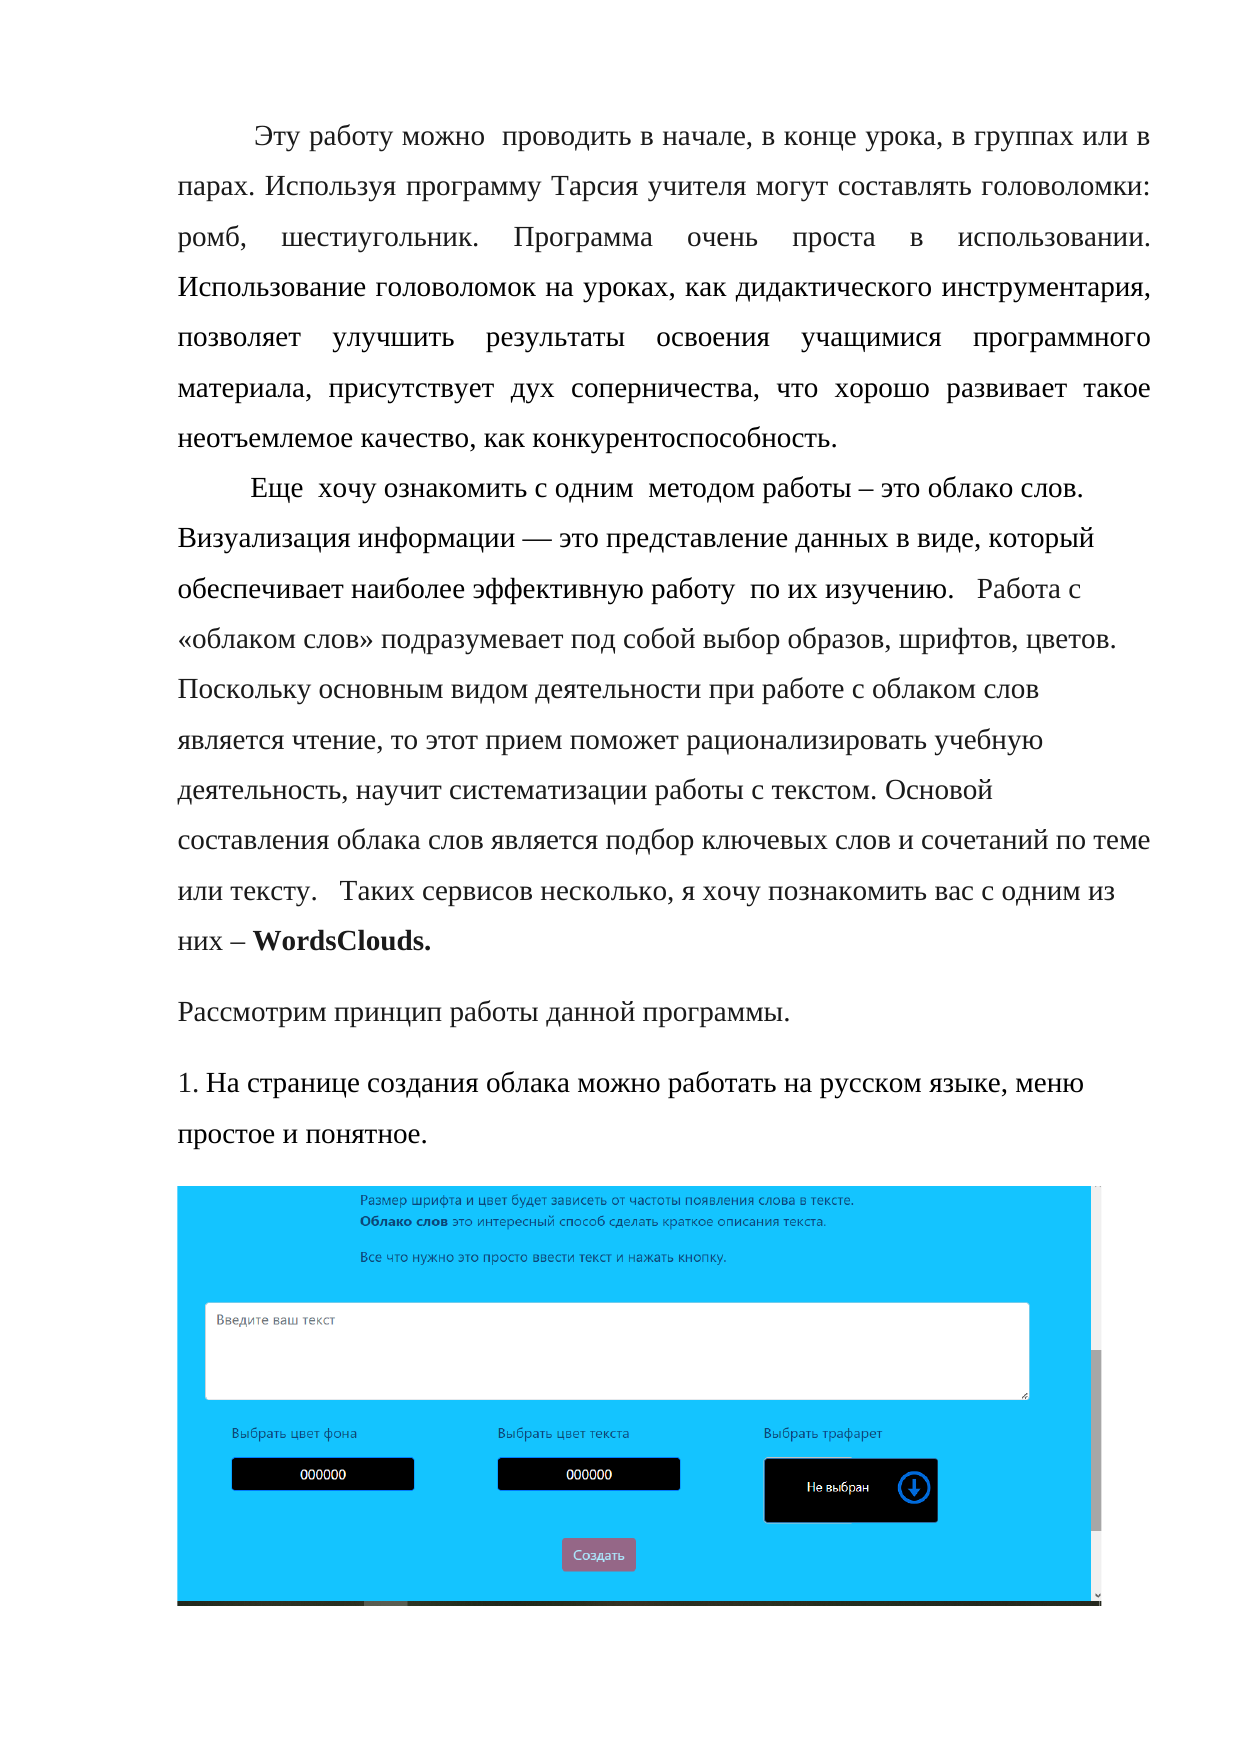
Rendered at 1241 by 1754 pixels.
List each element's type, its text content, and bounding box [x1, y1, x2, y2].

picture [764, 1458, 937, 1523]
picture [498, 1458, 680, 1490]
picture [206, 1303, 1029, 1399]
text Эту работу можно проводить в начале, в конце урока, в группах или в парах. Используя программу Тарсия учителя могут составлять головоломки: ромб, шестиугольник. Программа очень проста в использовании. Использование головоломок на уроках, как дидактического инструментария, позволяет улучшить результаты освоения учащимися программного материала, присутствует дух соперничества, что хорошо развивает такое неотъемлемое качество, как конкурентоспособность. [177, 118, 1152, 453]
text Рассмотрим принцип работы данной программы. [177, 994, 1152, 1028]
picture [177, 1186, 1102, 1606]
picture [563, 1539, 635, 1571]
text 1. На странице создания облака можно работать на русском языке, меню простое и понятное. [177, 1065, 1152, 1149]
picture [232, 1458, 414, 1490]
picture [425, 1220, 434, 1225]
text Еще хочу ознакомить с одним методом работы – это облако слов. Визуализация информации — это представление данных в виде, который обеспечивает наиболее эффективную работу по их изучению. Работа с «облаком слов» подразумевает под собой выбор образов, шрифтов, цветов. Поскольку основным видом деятельности при работе с облаком слов является чтение, то этот прием поможет рационализировать учебную деятельность, научит систематизации работы с текстом. Основой составления облака слов является подбор ключевых слов и сочетаний по теме или тексту. Таких сервисов несколько, я хочу познакомить вас с одним из них – WordsClouds. [177, 470, 1152, 957]
